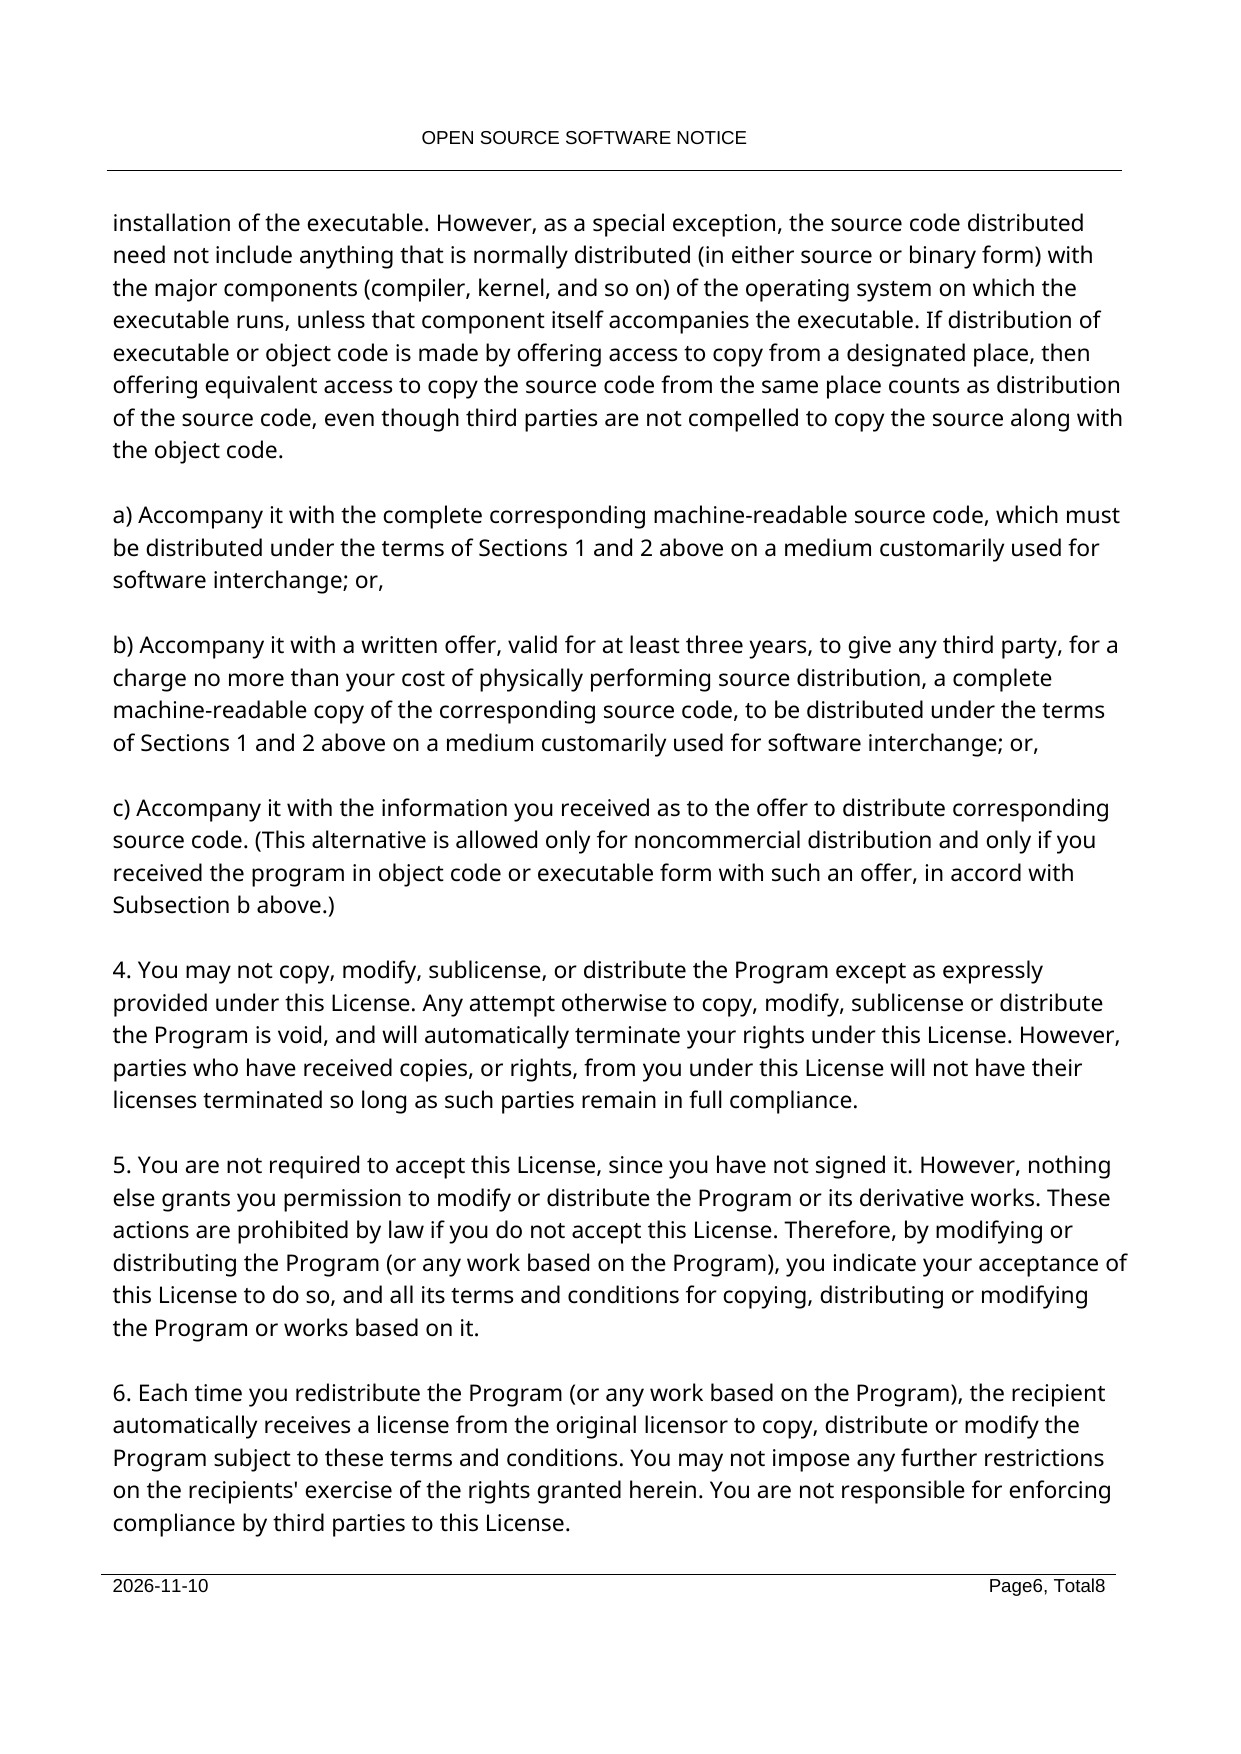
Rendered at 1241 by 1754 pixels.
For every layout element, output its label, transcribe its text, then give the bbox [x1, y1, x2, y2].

text 6. Each time you redistribute the Program (or any work based on the Program), the recipient automatically receives a license from the original licensor to copy, distribute or modify the Program subject to these terms and conditions. You may not impose any further restrictions on the recipients' exercise of the rights granted herein. You are not responsible for enforcing compliance by third parties to this License. [112, 1376, 1128, 1539]
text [112, 206, 1128, 466]
text c) Accompany it with the information you received as to the offer to distribute corresponding source code. (This alternative is allowed only for noncommercial distribution and only if you received the program in object code or executable form with such an offer, in accord with Subsection b above.) [112, 791, 1128, 921]
text b) Accompany it with a written offer, valid for at least three years, to give any third party, for a charge no more than your cost of physically performing source distribution, a complete machine-readable copy of the corresponding source code, to be distributed under the terms of Sections 1 and 2 above on a medium customarily used for software interchange; or, [112, 629, 1128, 759]
text a) Accompany it with the complete corresponding machine-readable source code, which must be distributed under the terms of Sections 1 and 2 above on a medium customarily used for software interchange; or, [112, 499, 1128, 596]
text 5. You are not required to accept this License, since you have not signed it. However, nothing else grants you permission to modify or distribute the Program or its derivative works. These actions are prohibited by law if you do not accept this License. Therefore, by modifying or distributing the Program (or any work based on the Program), you indicate your acceptance of this License to do so, and all its terms and conditions for copying, distributing or modifying the Program or works based on it. [112, 1149, 1128, 1344]
text 4. You may not copy, modify, sublicense, or distribute the Program except as expressly provided under this License. Any attempt otherwise to copy, modify, sublicense or distribute the Program is void, and will automatically terminate your rights under this License. However, parties who have received copies, or rights, from you under this License will not have their licenses terminated so long as such parties remain in full compliance. [112, 954, 1128, 1116]
